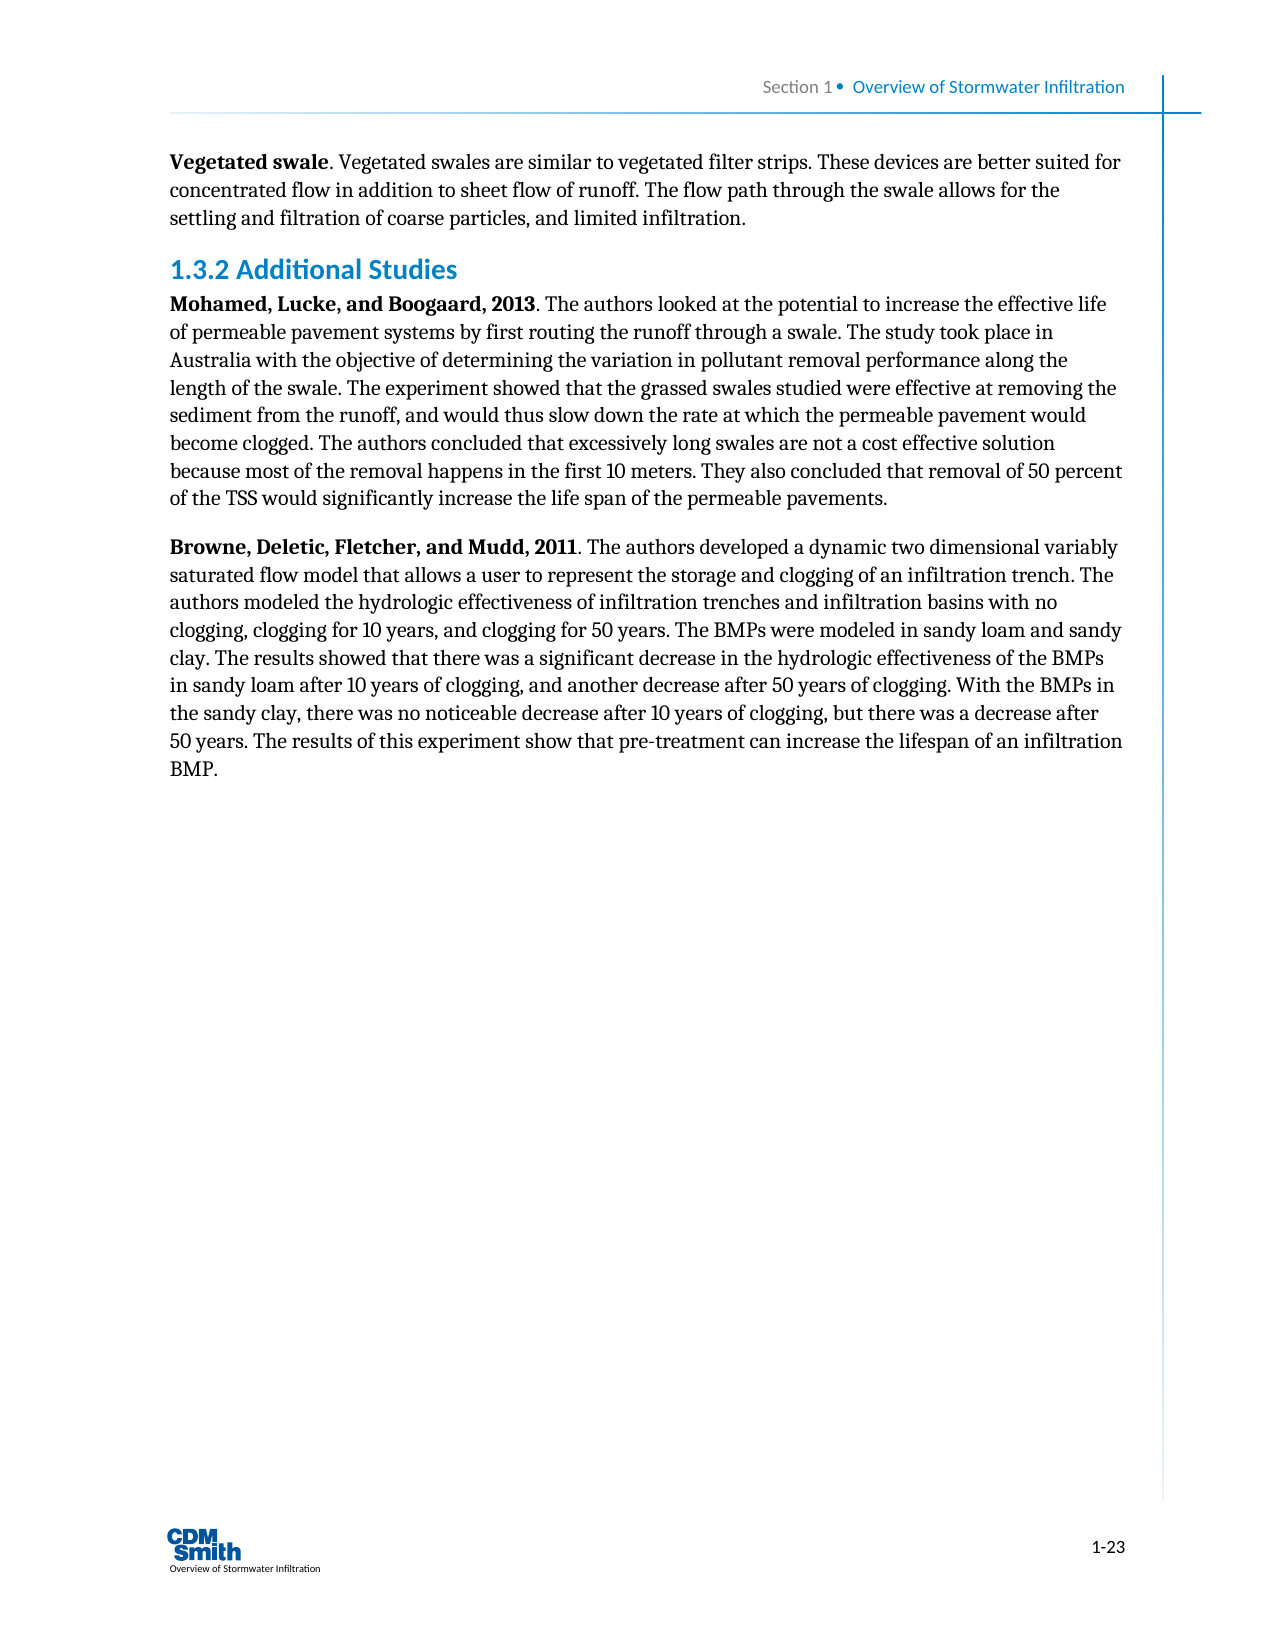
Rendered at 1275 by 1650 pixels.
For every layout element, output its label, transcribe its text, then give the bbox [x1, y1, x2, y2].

text Mohamed, Lucke, and Boogaard, 2013. The authors looked at the potential to increase the effective life of permeable pavement systems by first routing the runoff through a swale. The study took place in Australia with the objective of determining the variation in pollutant removal performance along the length of the swale. The experiment showed that the grassed swales studied were effective at removing the sediment from the runoff, and would thus slow down the rate at which the permeable pavement would become clogged. The authors concluded that excessively long swales are not a cost effective solution because most of the removal happens in the first 10 meters. They also concluded that removal of 50 percent of the TSS would significantly increase the life span of the permeable pavements. [169, 292, 1125, 511]
text Vegetated swale. Vegetated swales are similar to vegetated filter strips. These devices are better suited for concentrated flow in addition to sheet flow of runoff. The flow path through the swale allows for the settling and filtration of coarse particles, and limited infiltration. [169, 150, 1125, 231]
subtitle 1.3.2 Additional Studies [169, 254, 1125, 286]
text Browne, Deletic, Fletcher, and Mudd, 2011. The authors developed a dynamic two dimensional variably saturated flow model that allows a user to represent the storage and clogging of an infiltration trench. The authors modeled the hydrologic effectiveness of infiltration trenches and infiltration basins with no clogging, clogging for 10 years, and clogging for 50 years. The BMPs were modeled in sandy loam and sandy clay. The results showed that there was a significant decrease in the hydrologic effectiveness of the BMPs in sandy loam after 10 years of clogging, and another decrease after 50 years of clogging. With the BMPs in the sandy clay, there was no noticeable decrease after 10 years of clogging, but there was a decrease after 50 years. The results of this experiment show that pre-treatment can increase the lifespan of an infiltration BMP. [169, 535, 1125, 782]
